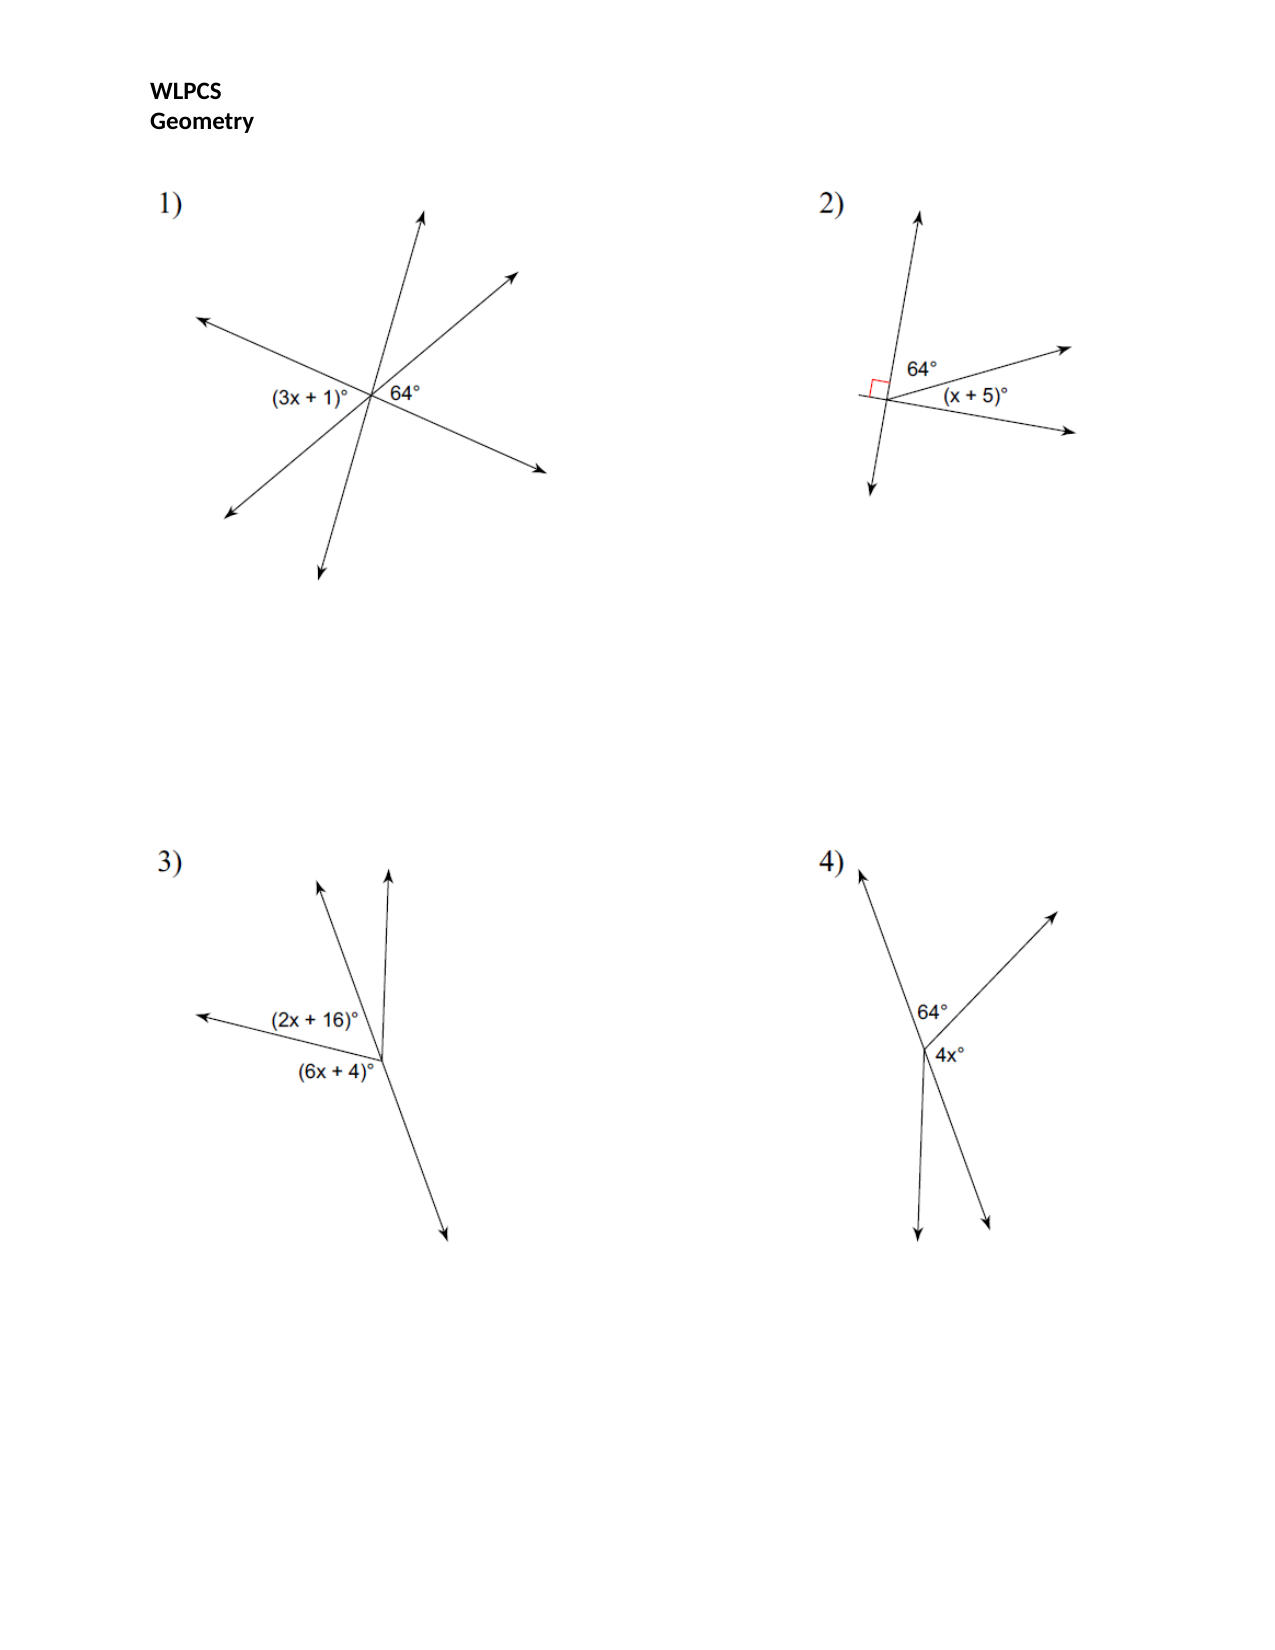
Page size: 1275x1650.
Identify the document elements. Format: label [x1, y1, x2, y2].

picture [150, 840, 1134, 1274]
picture [150, 180, 1134, 597]
